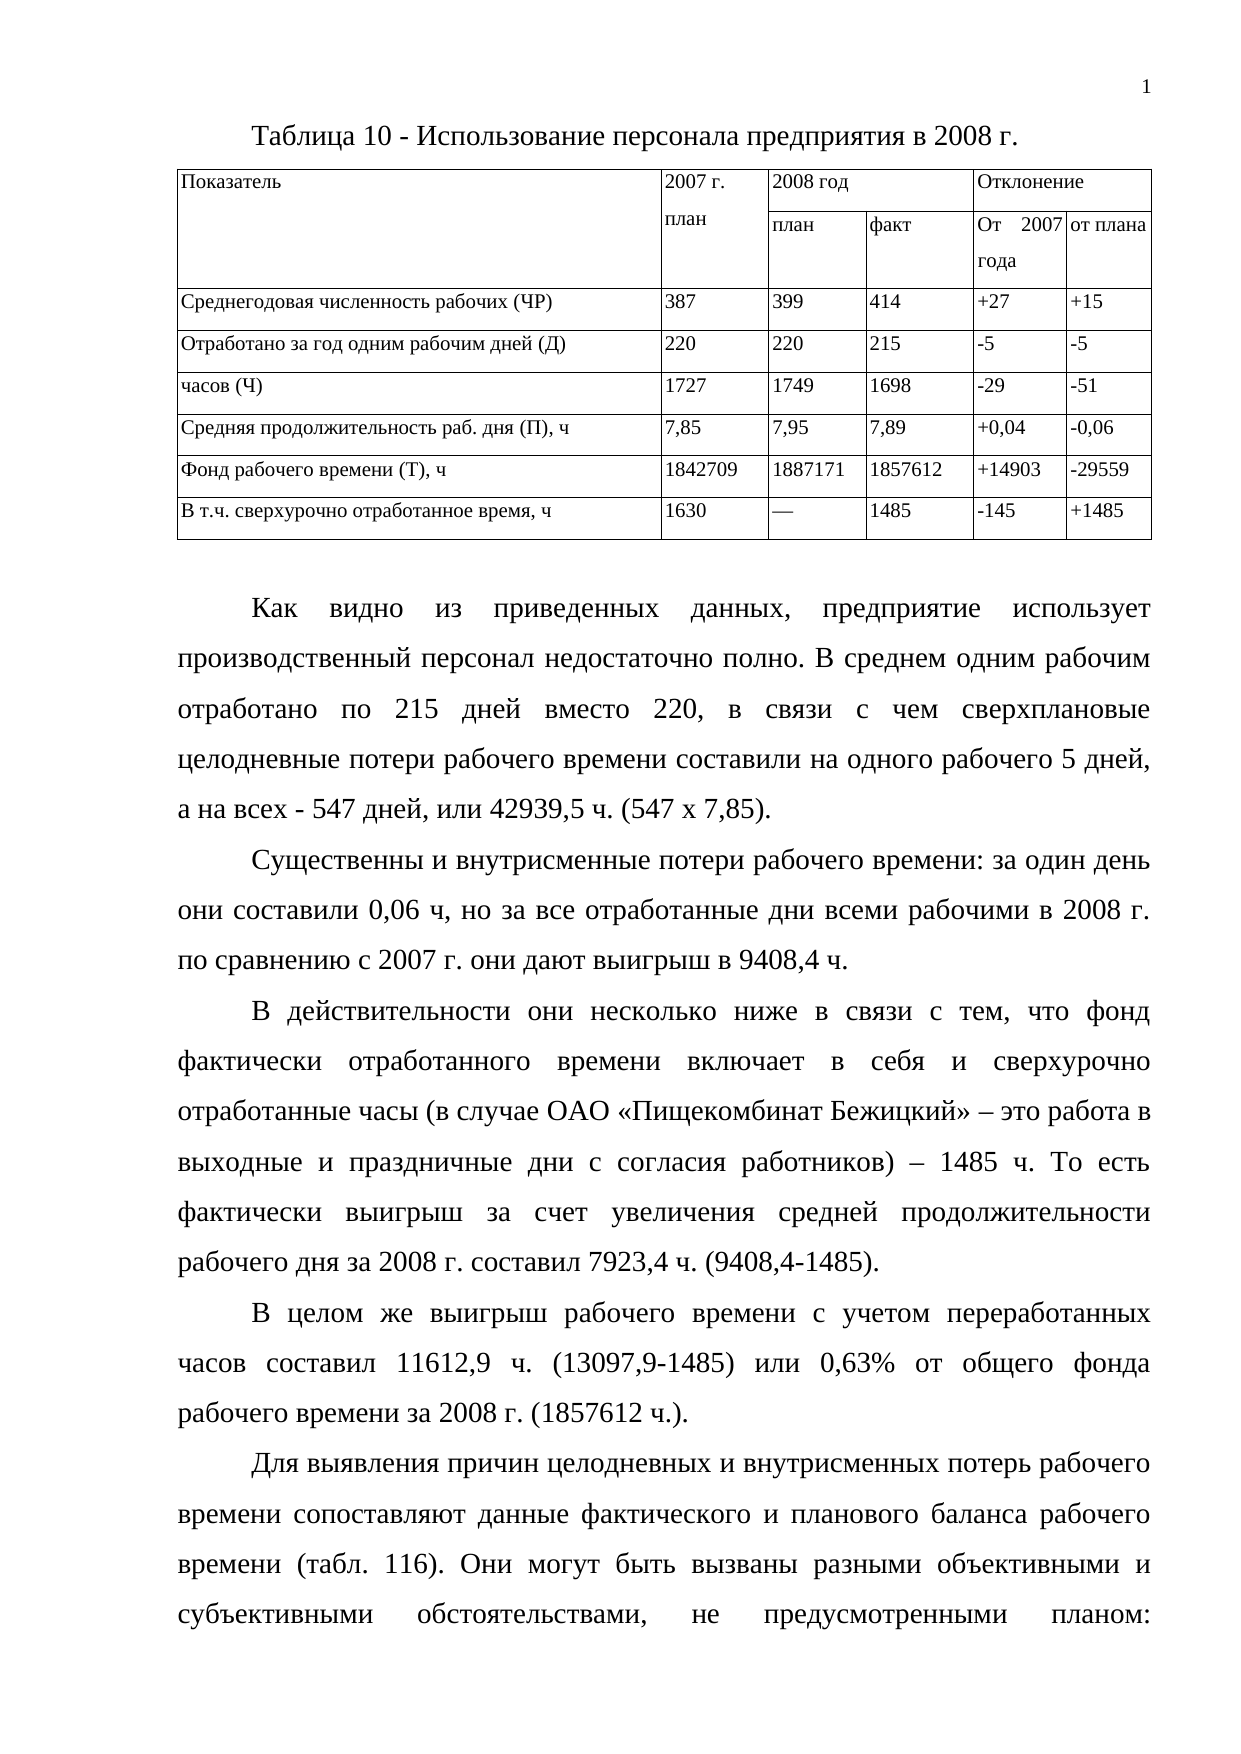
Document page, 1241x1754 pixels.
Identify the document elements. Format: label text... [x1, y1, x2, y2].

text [177, 1446, 1152, 1630]
table_cell +27 [974, 289, 1066, 330]
table_cell часов (Ч) [178, 373, 661, 414]
table_header Отклонение [974, 170, 1151, 211]
table_cell 1727 [662, 373, 768, 414]
table_cell Отработано за год одним рабочим дней (Д) [178, 331, 661, 372]
table_cell — [769, 498, 866, 539]
table_cell 7,95 [769, 415, 866, 455]
table_cell +1485 [1067, 498, 1151, 539]
text Существенны и внутрисменные потери рабочего времени: за один день они составили 0,06 ч, но за все отработанные дни всеми рабочими в 2008 г. по сравнению с 2007 г. они дают выигрыш в 9408,4 ч. [177, 842, 1152, 976]
table_cell 387 [662, 289, 768, 330]
table_cell +15 [1067, 289, 1151, 330]
table_cell 1630 [662, 498, 768, 539]
table_cell план [769, 212, 866, 288]
text В целом же выигрыш рабочего времени с учетом переработанных часов составил 11612,9 ч. (13097,9-1485) или 0,63% от общего фонда рабочего времени за 2008 г. (1857612 ч.). [177, 1295, 1152, 1429]
table_cell От 2007 года [974, 212, 1066, 288]
table_cell 1857612 [867, 456, 973, 497]
table_cell от плана [1067, 212, 1151, 288]
text Таблица 10 - Использование персонала предприятия в 2008 г. [177, 118, 1152, 152]
table_cell 1749 [769, 373, 866, 414]
table_cell 220 [662, 331, 768, 372]
table_cell 215 [867, 331, 973, 372]
table_cell 220 [769, 331, 866, 372]
table_cell Средняя продолжительность раб. дня (П), ч [178, 415, 661, 455]
table_cell 1698 [867, 373, 973, 414]
table_header Показатель [178, 170, 661, 288]
table_cell -29559 [1067, 456, 1151, 497]
text Как видно из приведенных данных, предприятие использует производственный персонал недостаточно полно. В среднем одним рабочим отработано по 215 дней вместо 220, в связи с чем сверхплановые целодневные потери рабочего времени составили на одного рабочего 5 дней, а на всех - 547 дней, или 42939,5 ч. (547 х 7,85). [177, 590, 1152, 825]
table_cell 7,85 [662, 415, 768, 455]
table_cell 399 [769, 289, 866, 330]
table_cell 7,89 [867, 415, 973, 455]
table_cell 1485 [867, 498, 973, 539]
table_cell -5 [1067, 331, 1151, 372]
table_cell -5 [974, 331, 1066, 372]
table_cell факт [867, 212, 973, 288]
table_cell 414 [867, 289, 973, 330]
table_cell В т.ч. сверхурочно отработанное время, ч [178, 498, 661, 539]
table_cell 1887171 [769, 456, 866, 497]
table_cell +14903 [974, 456, 1066, 497]
table_cell +0,04 [974, 415, 1066, 455]
table_cell -0,06 [1067, 415, 1151, 455]
table_cell Фонд рабочего времени (Т), ч [178, 456, 661, 497]
table_header 2007 г. план [662, 170, 768, 288]
table_cell -29 [974, 373, 1066, 414]
table_cell 1842709 [662, 456, 768, 497]
text В действительности они несколько ниже в связи с тем, что фонд фактически отработанного времени включает в себя и сверхурочно отработанные часы (в случае ОАО «Пищекомбинат Бежицкий» – это работа в выходные и праздничные дни с согласия работников) – 1485 ч. То есть фактически выигрыш за счет увеличения средней продолжительности рабочего дня за 2008 г. составил 7923,4 ч. (9408,4-1485). [177, 993, 1152, 1278]
table_cell -51 [1067, 373, 1151, 414]
table_cell -145 [974, 498, 1066, 539]
table_header 2008 год [769, 170, 973, 211]
table_cell Среднегодовая численность рабочих (ЧР) [178, 289, 661, 330]
